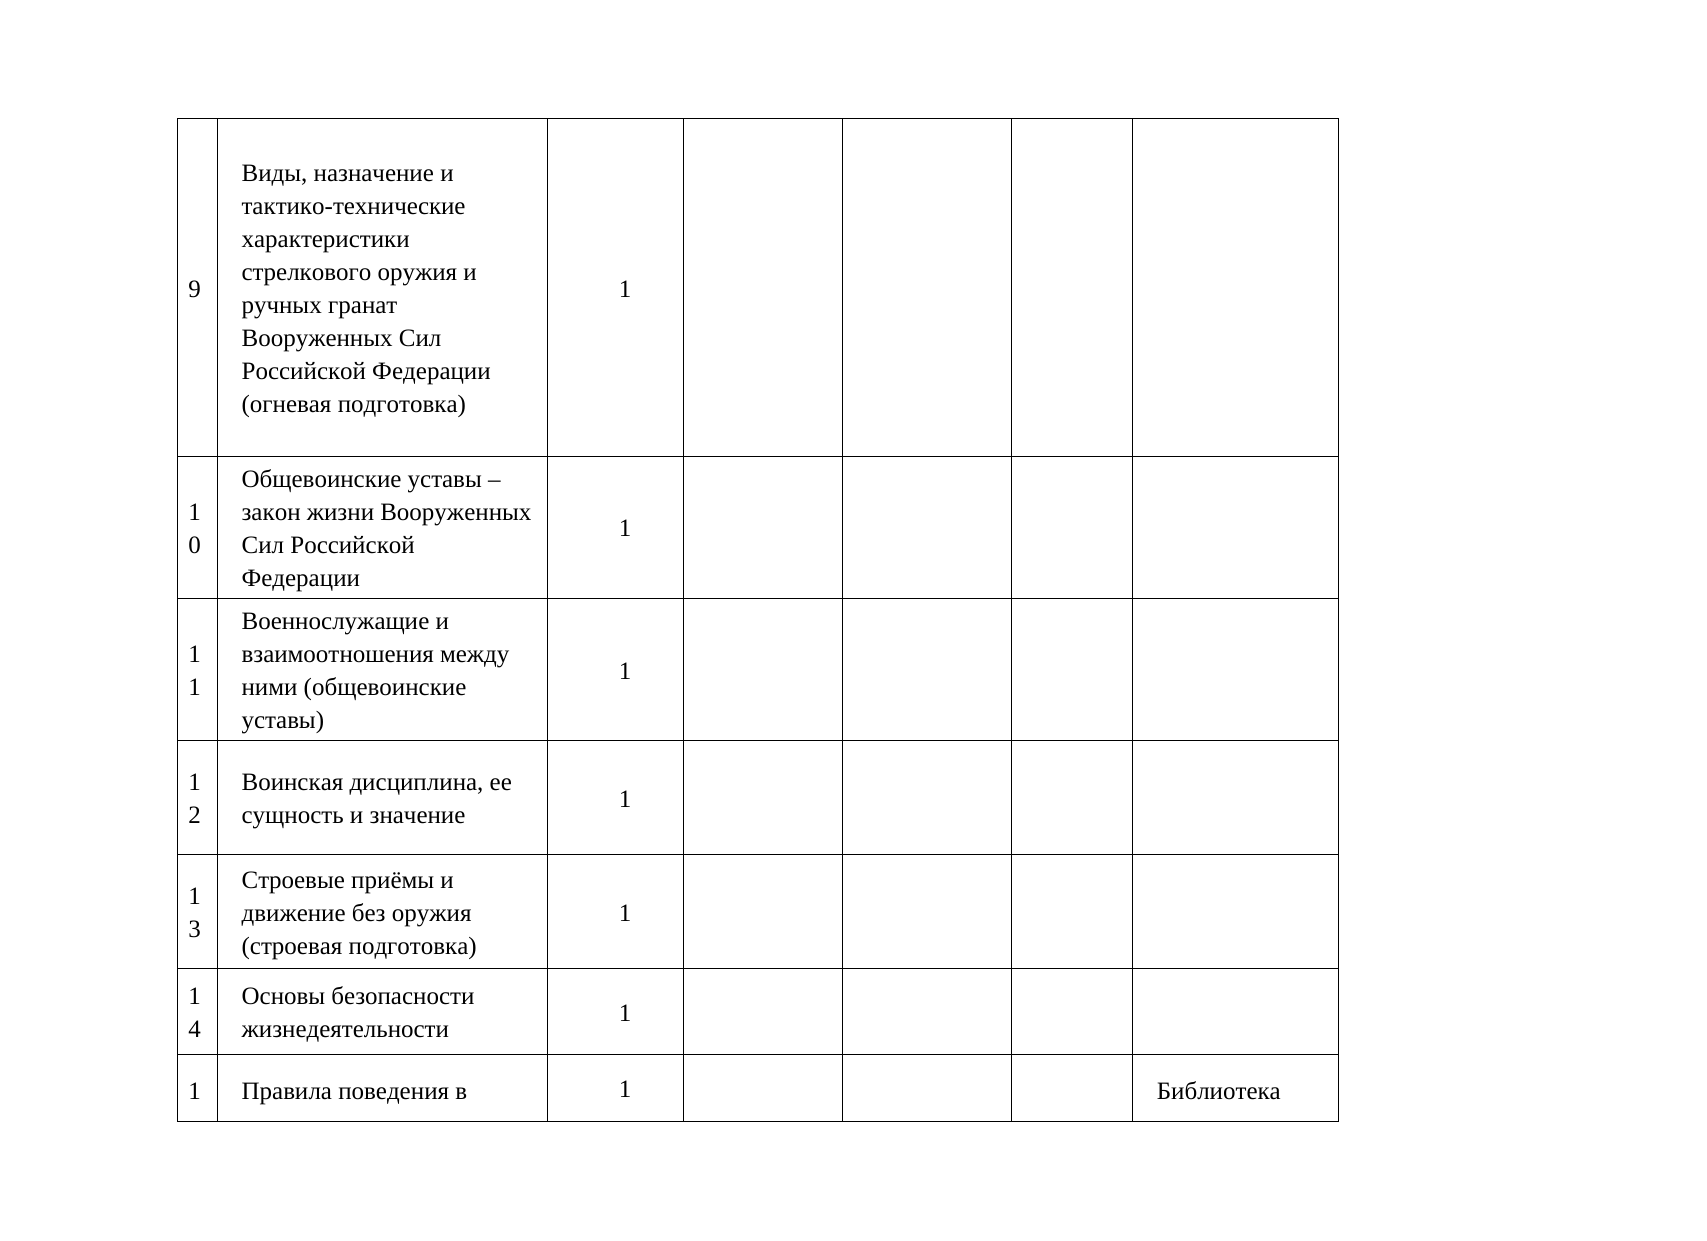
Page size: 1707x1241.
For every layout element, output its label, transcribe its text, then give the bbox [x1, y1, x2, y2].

table_cell [1133, 119, 1338, 456]
table_cell Общевоинские уставы – закон жизни Вооруженных Сил Российской Федерации [218, 457, 547, 598]
table_cell [1133, 969, 1338, 1054]
table_cell [684, 457, 842, 598]
table_cell [684, 741, 842, 854]
table_cell [843, 599, 1011, 740]
table_cell [1133, 599, 1338, 740]
table_cell [1133, 457, 1338, 598]
table_cell 11 [178, 599, 217, 740]
table_cell [684, 119, 842, 456]
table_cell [1133, 1055, 1338, 1121]
table_cell [843, 457, 1011, 598]
table_cell 15 [178, 1055, 217, 1121]
table_cell [684, 969, 842, 1054]
table_cell 1 [548, 1055, 683, 1121]
table_cell 10 [178, 457, 217, 598]
table_cell 1 [548, 457, 683, 598]
table_cell [1012, 599, 1132, 740]
table_cell 14 [178, 969, 217, 1054]
table_cell [684, 855, 842, 968]
table_cell 1 [548, 969, 683, 1054]
table_cell 1 [548, 599, 683, 740]
table_cell [1012, 457, 1132, 598]
table_cell 13 [178, 855, 217, 968]
table_cell 12 [178, 741, 217, 854]
table_cell Основы безопасности жизнедеятельности [218, 969, 547, 1054]
table_cell [843, 969, 1011, 1054]
table_cell [843, 119, 1011, 456]
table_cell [218, 1055, 547, 1121]
table_cell [684, 599, 842, 740]
table_cell [1133, 741, 1338, 854]
table_cell [1133, 855, 1338, 968]
table_cell [1012, 741, 1132, 854]
table_cell Воинская дисциплина, ее сущность и значение [218, 741, 547, 854]
table_cell Строевые приёмы и движение без оружия (строевая подготовка) [218, 855, 547, 968]
table_cell [843, 1055, 1011, 1121]
table_cell Виды, назначение и тактико-технические характеристики стрелкового оружия и ручных гранат Вооруженных Сил Российской Федерации (огневая подготовка) [218, 119, 547, 456]
table_cell [843, 741, 1011, 854]
table_cell 1 [548, 741, 683, 854]
table_cell [684, 1055, 842, 1121]
table_cell [1012, 119, 1132, 456]
table_cell [1012, 969, 1132, 1054]
table_cell 1 [548, 119, 683, 456]
table_cell 9 [178, 119, 217, 456]
table_cell 1 [548, 855, 683, 968]
table_cell [843, 855, 1011, 968]
table_cell [1012, 1055, 1132, 1121]
table_cell [1012, 855, 1132, 968]
table_cell Военнослужащие и взаимоотношения между ними (общевоинские уставы) [218, 599, 547, 740]
